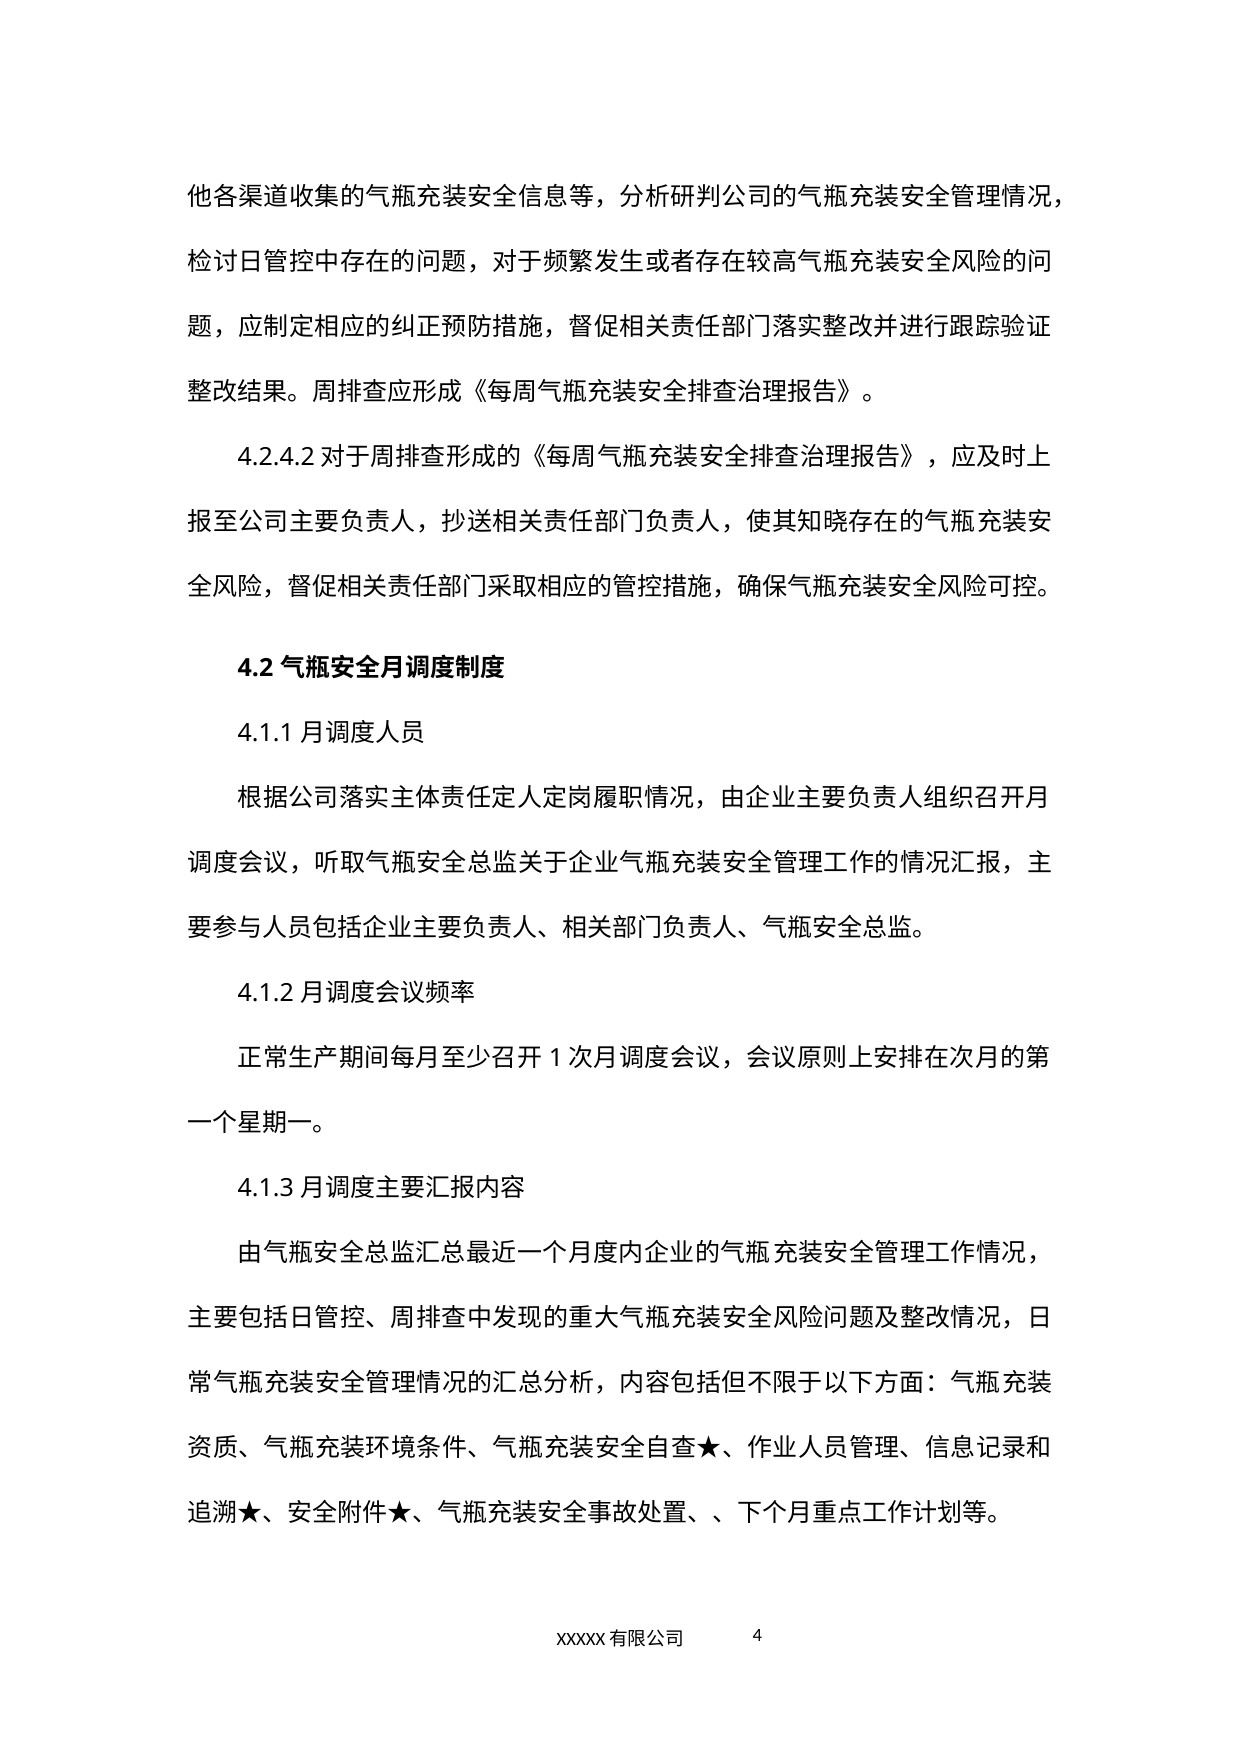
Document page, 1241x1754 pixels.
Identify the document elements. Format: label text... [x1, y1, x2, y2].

text 4.1.3 月调度主要汇报内容 [187, 1153, 1053, 1218]
text 由气瓶安全总监汇总最近一个月度内企业的气瓶充装安全管理工作情况，主要包括日管控、周排查中发现的重大气瓶充装安全风险问题及整改情况，日常气瓶充装安全管理情况的汇总分析，内容包括但不限于以下方面：气瓶充装资质、气瓶充装环境条件、气瓶充装安全自查★、作业人员管理、信息记录和追溯★、安全附件★、气瓶充装安全事故处置、、下个月重点工作计划等。 [187, 1218, 1053, 1543]
text 4.2 气瓶安全月调度制度 [187, 633, 1053, 698]
text 4.2.4.2对于周排查形成的《每周气瓶充装安全排查治理报告》，应及时上报至公司主要负责人，抄送相关责任部门负责人，使其知晓存在的气瓶充装安全风险，督促相关责任部门采取相应的管控措施，确保气瓶充装安全风险可控。 [187, 422, 1053, 617]
text 根据公司落实主体责任定人定岗履职情况，由企业主要负责人组织召开月调度会议，听取气瓶安全总监关于企业气瓶充装安全管理工作的情况汇报，主要参与人员包括企业主要负责人、相关部门负责人、气瓶安全总监。 [187, 763, 1053, 958]
text 4.1.1 月调度人员 [187, 698, 1053, 763]
text 正常生产期间每月至少召开1次月调度会议，会议原则上安排在次月的第一个星期一。 [187, 1023, 1053, 1153]
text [187, 162, 1053, 422]
text 4.1.2 月调度会议频率 [187, 958, 1053, 1023]
